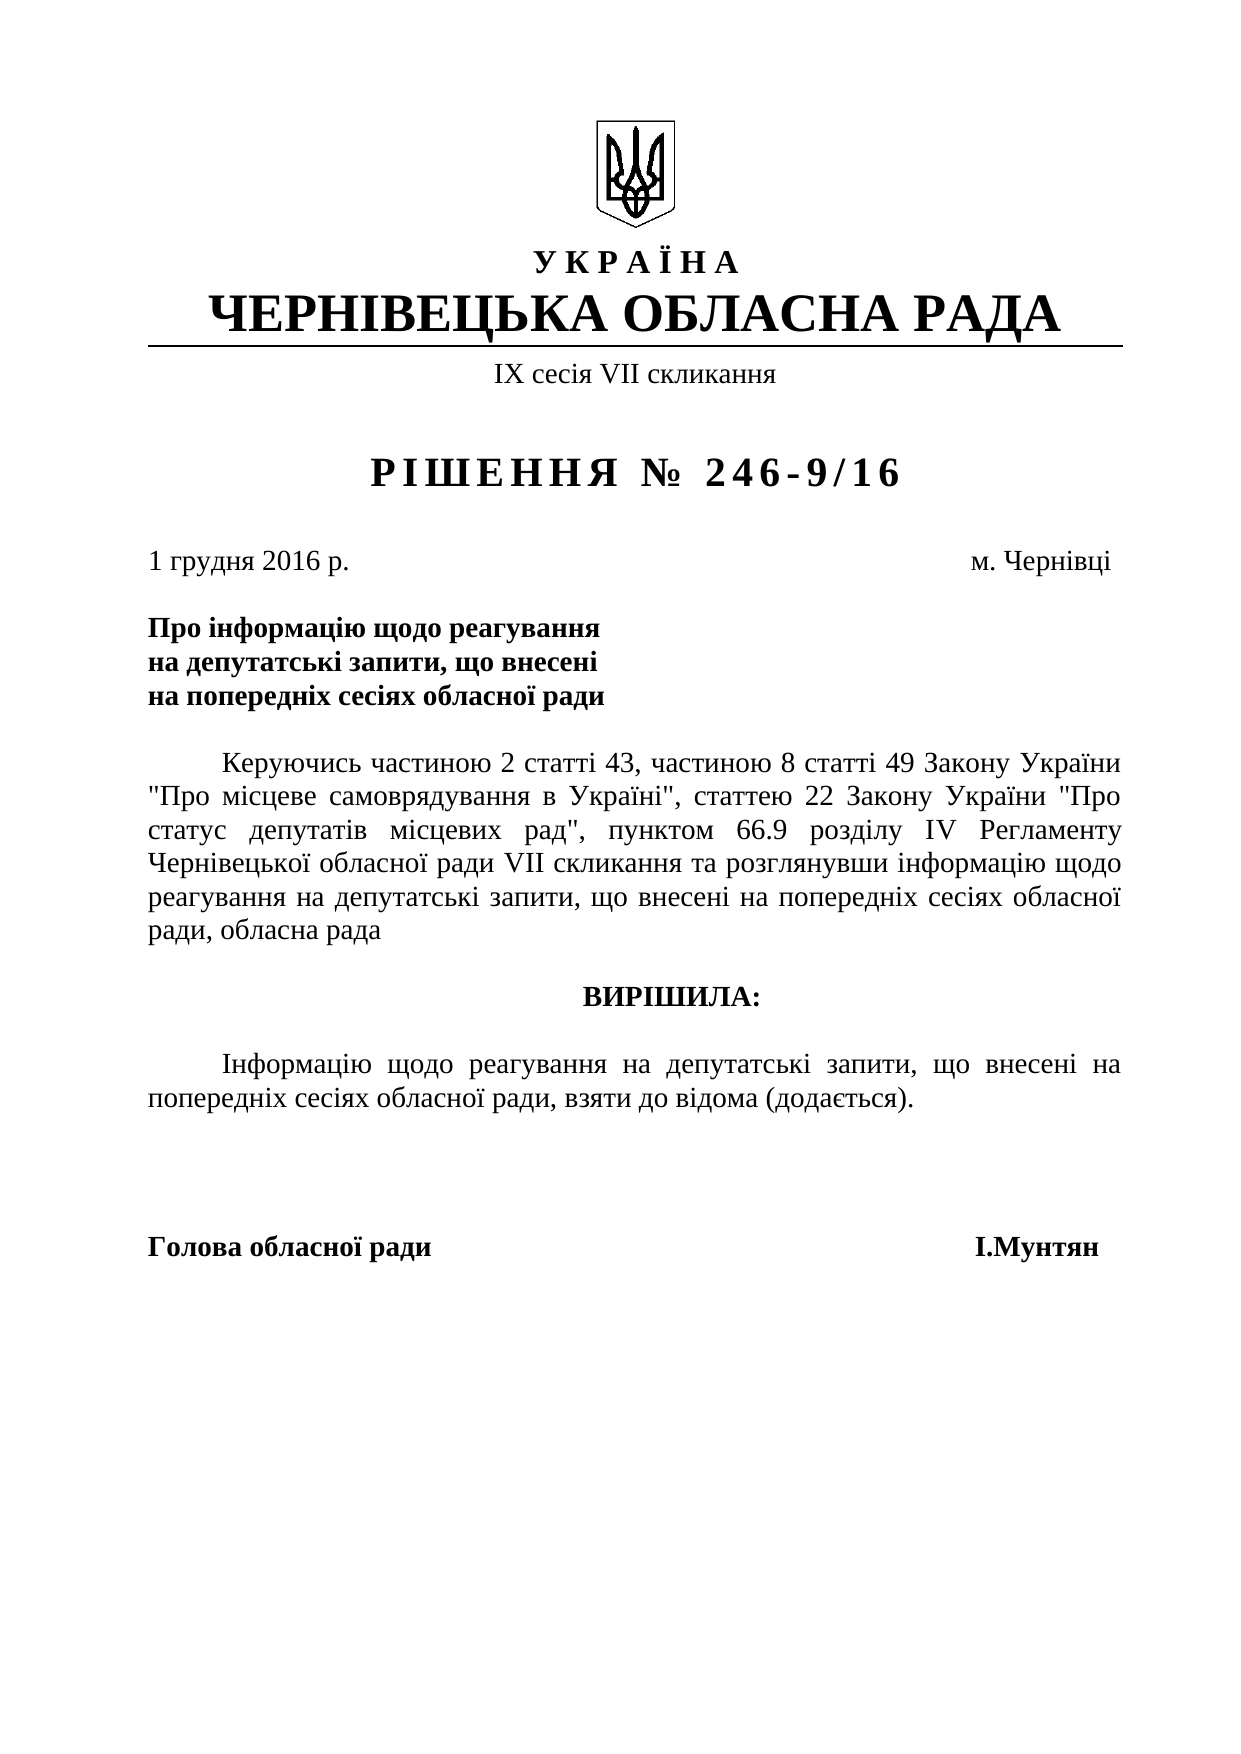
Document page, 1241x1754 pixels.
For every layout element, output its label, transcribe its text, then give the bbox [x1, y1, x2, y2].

text У К Р А Ї Н А [148, 231, 1123, 281]
text на депутатські запити, що внесені [148, 644, 1122, 678]
text на попередніх сесіях обласної ради [148, 678, 1122, 711]
text Керуючись частиною 2 статті 43, частиною 8 статті 49 Закону України "Про місцеве самоврядування в Україні", статтею 22 Закону України "Про статус депутатів місцевих рад", пунктом 66.9 розділу ІV Регламенту Чернівецької обласної ради VІI скликання та розглянувши інформацію щодо реагування на депутатські запити, що внесені на попередніх сесіях обласної ради, обласна рада [148, 745, 1122, 946]
picture [594, 118, 676, 231]
text ВИРІШИЛА: [148, 979, 1122, 1013]
table_header 1 грудня 2016 р. [148, 544, 580, 577]
text Про інформацію щодо реагування [148, 611, 1122, 644]
subtitle ЧЕРНІВЕЦЬКА ОБЛАСНА РАДА [148, 281, 1123, 345]
subtitle ІХ сесія VІІ скликання [148, 356, 1122, 390]
text Голова обласної ради І.Мунтян [148, 1229, 1122, 1262]
list Інформацію щодо реагування на депутатські запити, що внесені на попередніх сесіях обласної ради, взяти до відома (додається). [148, 1047, 1122, 1114]
table_header м. Чернівці [580, 544, 1122, 577]
subtitle РІШЕННЯ № 246-9/16 [148, 447, 1122, 495]
